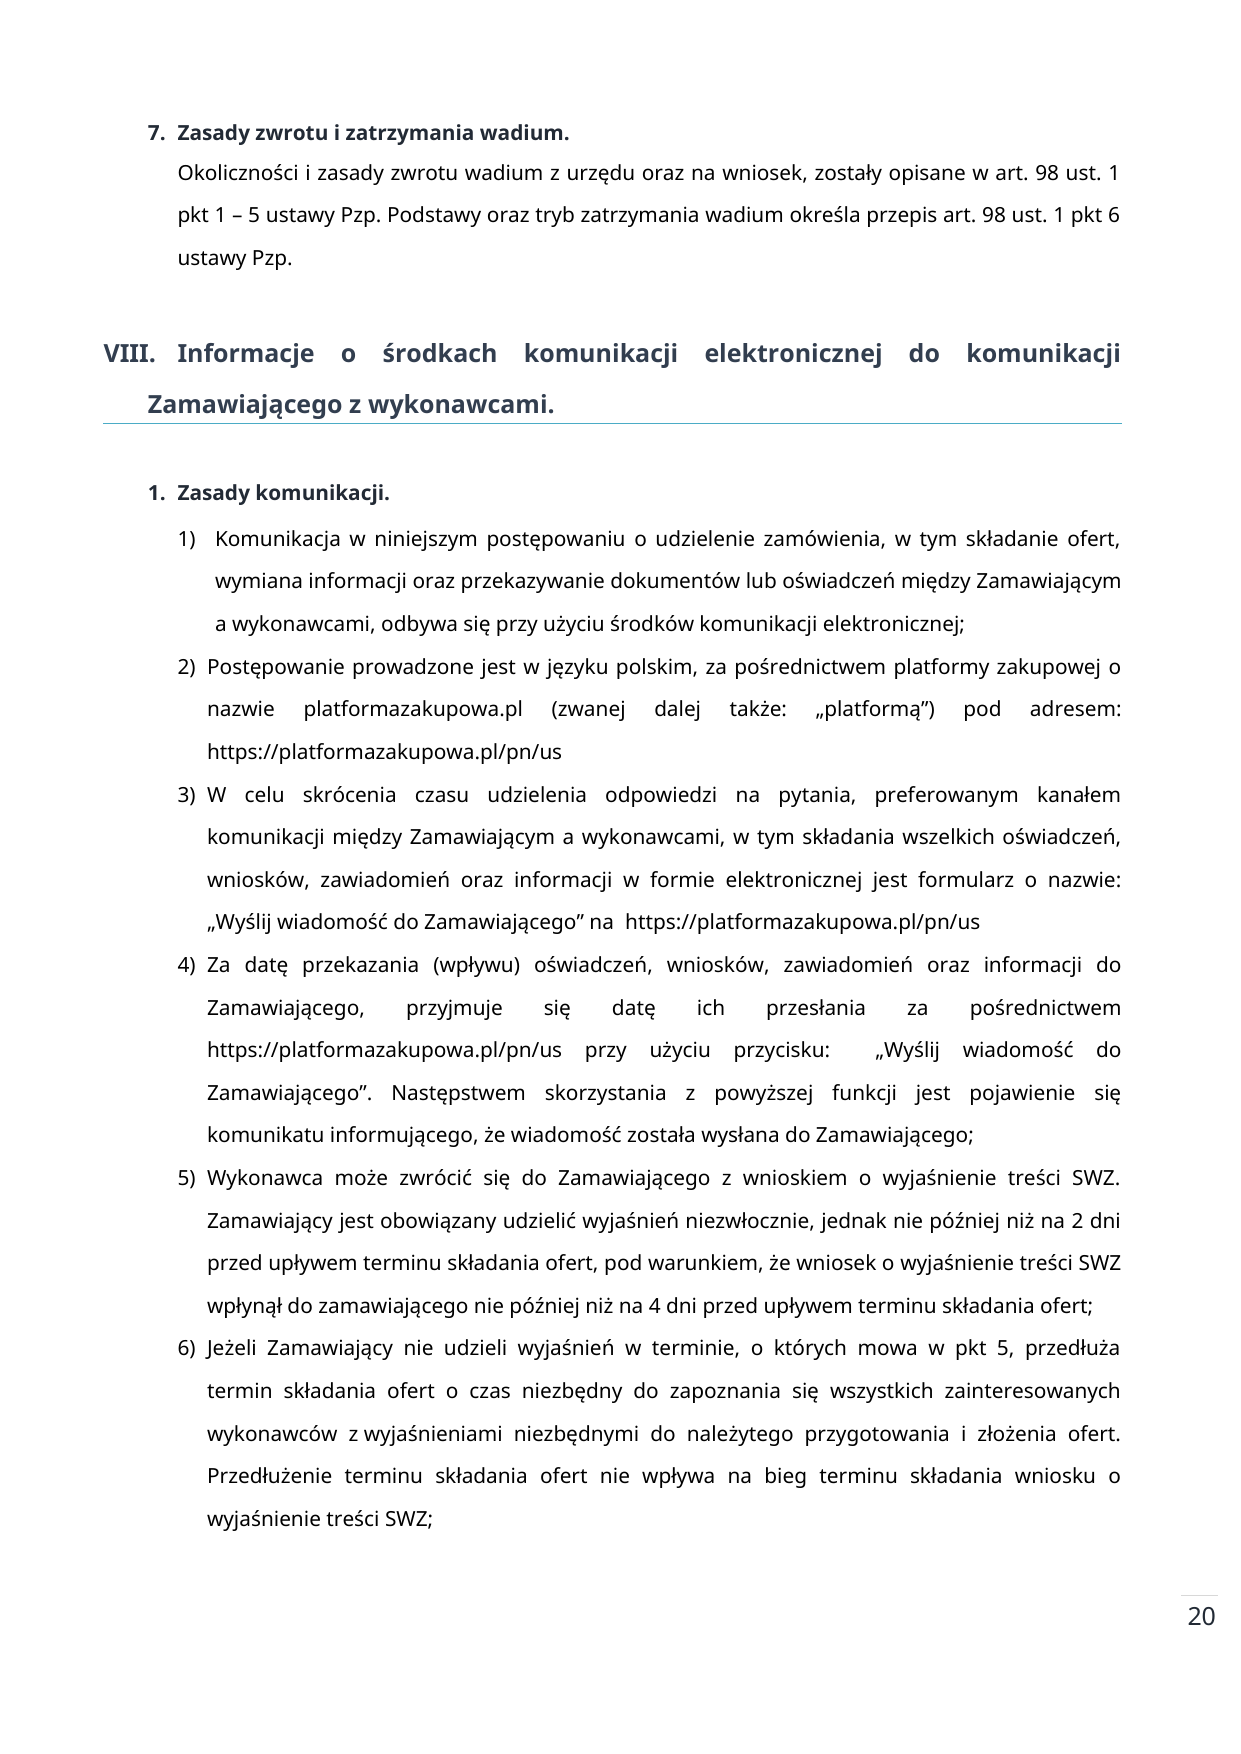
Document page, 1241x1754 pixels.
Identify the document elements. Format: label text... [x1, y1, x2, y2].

text Okoliczności i zasady zwrotu wadium z urzędu oraz na wniosek, zostały opisane w art. 98 ust. 1 pkt 1 – 5 ustawy Pzp. Podstawy oraz tryb zatrzymania wadium określa przepis art. 98 ust. 1 pkt 6 ustawy Pzp. [177, 158, 1122, 272]
subtitle Postępowanie prowadzone jest w języku polskim, za pośrednictwem platformy zakupowej o nazwie platformazakupowa.pl (zwanej dalej także: „platformą”) pod adresem: https://platformazakupowa.pl/pn/us [177, 652, 1122, 766]
subtitle Komunikacja w niniejszym postępowaniu o udzielenie zamówienia, w tym składanie ofert, wymiana informacji oraz przekazywanie dokumentów lub oświadczeń między Zamawiającym a wykonawcami, odbywa się przy użyciu środków komunikacji elektronicznej; [177, 524, 1122, 638]
subtitle Wykonawca może zwrócić się do Zamawiającego z wnioskiem o wyjaśnienie treści SWZ. Zamawiający jest obowiązany udzielić wyjaśnień niezwłocznie, jednak nie później niż na 2 dni przed upływem terminu składania ofert, pod warunkiem, że wniosek o wyjaśnienie treści SWZ wpłynął do zamawiającego nie później niż na 4 dni przed upływem terminu składania ofert; [177, 1163, 1122, 1319]
subtitle W celu skrócenia czasu udzielenia odpowiedzi na pytania, preferowanym kanałem komunikacji między Zamawiającym a wykonawcami, w tym składania wszelkich oświadczeń, wniosków, zawiadomień oraz informacji w formie elektronicznej jest formularz o nazwie: „Wyślij wiadomość do Zamawiającego” na https://platformazakupowa.pl/pn/us [177, 780, 1122, 936]
subtitle Informacje o środkach komunikacji elektronicznej do komunikacji Zamawiającego z wykonawcami. [103, 336, 1122, 423]
subtitle Jeżeli Zamawiający nie udzieli wyjaśnień w terminie, o których mowa w pkt 5, przedłuża termin składania ofert o czas niezbędny do zapoznania się wszystkich zainteresowanych wykonawców z wyjaśnieniami niezbędnymi do należytego przygotowania i złożenia ofert. Przedłużenie terminu składania ofert nie wpływa na bieg terminu składania wniosku o wyjaśnienie treści SWZ; [177, 1333, 1122, 1532]
list Zasady zwrotu i zatrzymania wadium. [148, 118, 1122, 147]
subtitle Za datę przekazania (wpływu) oświadczeń, wniosków, zawiadomień oraz informacji do Zamawiającego, przyjmuje się datę ich przesłania za pośrednictwem https://platformazakupowa.pl/pn/us przy użyciu przycisku: „Wyślij wiadomość do Zamawiającego”. Następstwem skorzystania z powyższej funkcji jest pojawienie się komunikatu informującego, że wiadomość została wysłana do Zamawiającego; [177, 950, 1122, 1149]
subtitle Zasady komunikacji. [148, 478, 1122, 506]
